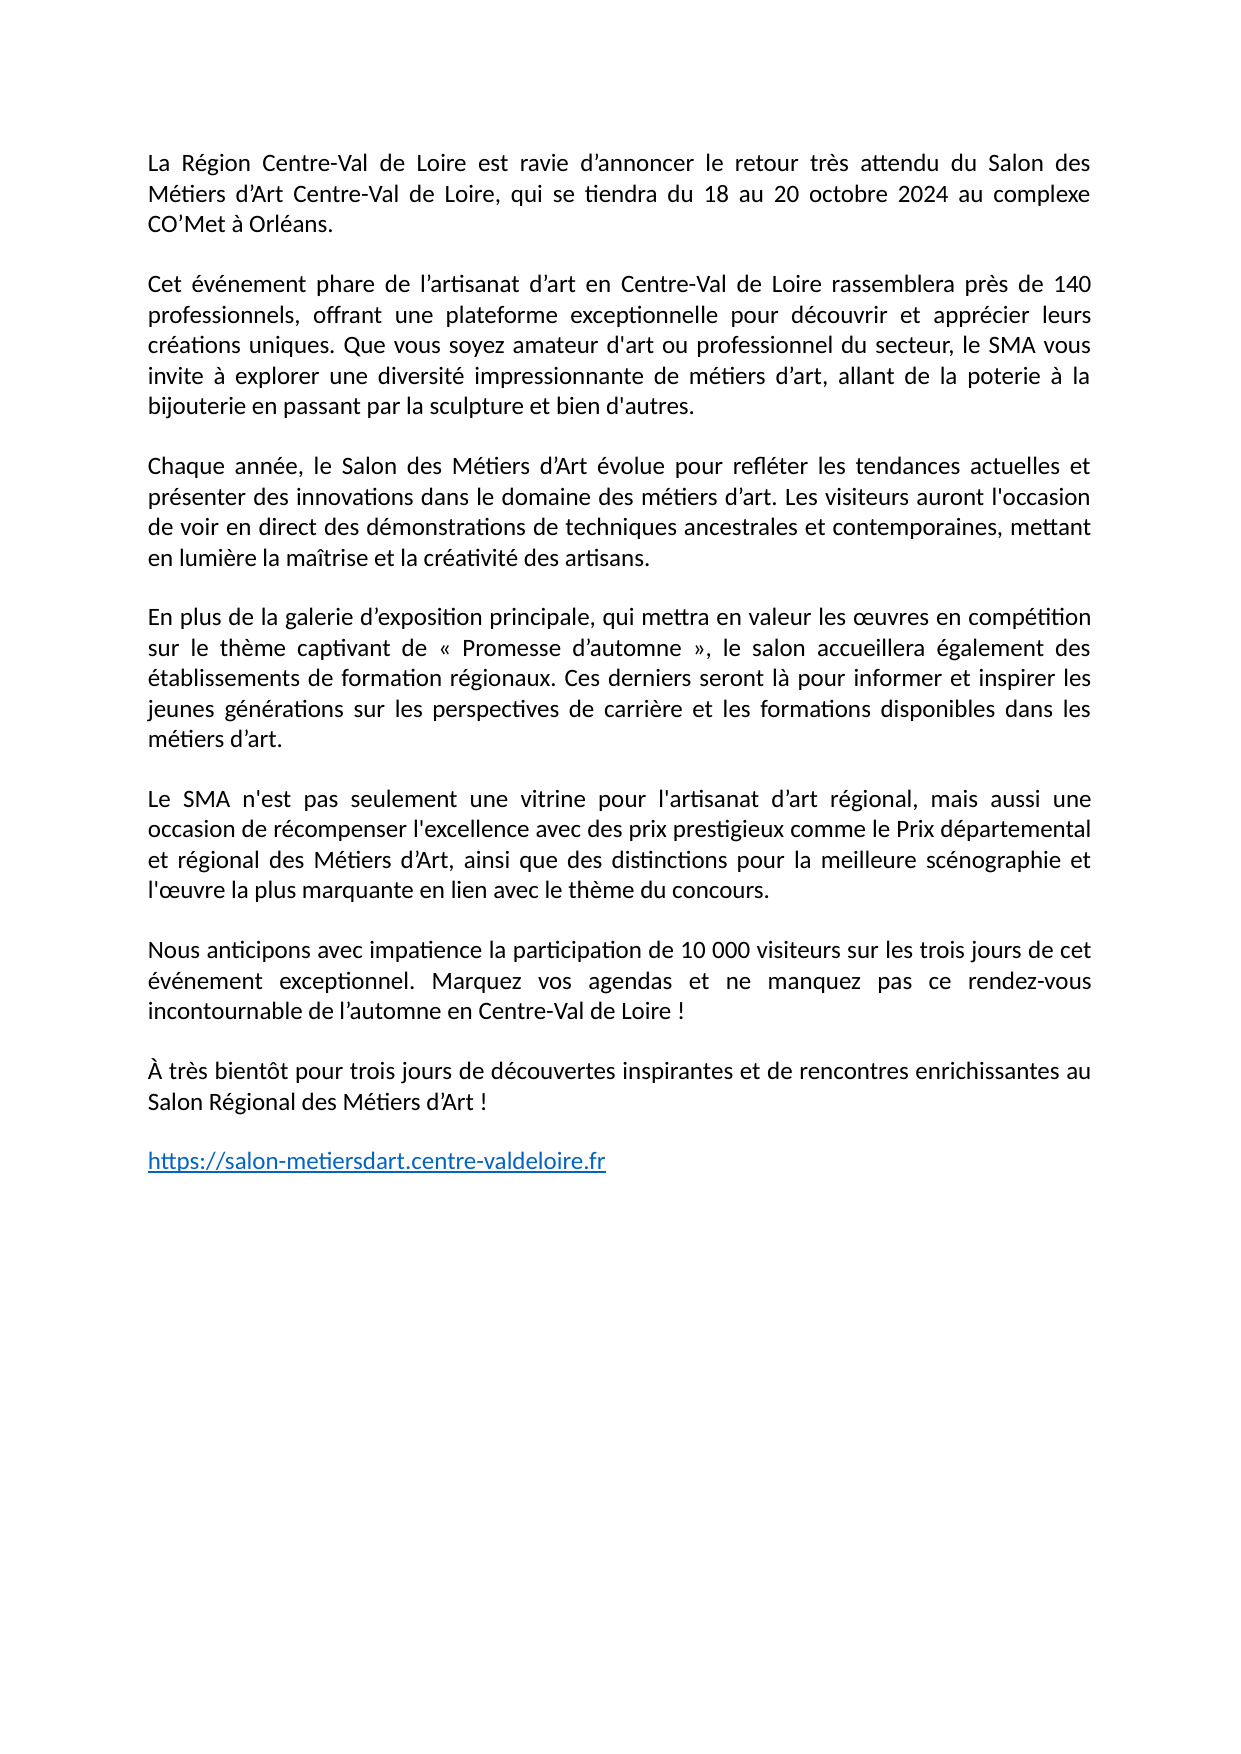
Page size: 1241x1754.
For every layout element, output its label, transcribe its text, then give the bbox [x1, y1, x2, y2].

text À très bientôt pour trois jours de découvertes inspirantes et de rencontres enrichissantes au Salon Régional des Métiers d’Art ! [148, 1055, 1093, 1116]
text La Région Centre-Val de Loire est ravie d’annoncer le retour très attendu du Salon des Métiers d’Art Centre-Val de Loire, qui se tiendra du 18 au 20 octobre 2024 au complexe CO’Met à Orléans. [148, 148, 1093, 239]
text https://salon-metiersdart.centre-valdeloire.fr [148, 1145, 1093, 1176]
text Le SMA n'est pas seulement une vitrine pour l'artisanat d’art régional, mais aussi une occasion de récompenser l'excellence avec des prix prestigieux comme le Prix départemental et régional des Métiers d’Art, ainsi que des distinctions pour la meilleure scénographie et l'œuvre la plus marquante en lien avec le thème du concours. [148, 783, 1093, 905]
text Nous anticipons avec impatience la participation de 10 000 visiteurs sur les trois jours de cet événement exceptionnel. Marquez vos agendas et ne manquez pas ce rendez-vous incontournable de l’automne en Centre-Val de Loire ! [148, 934, 1093, 1026]
text En plus de la galerie d’exposition principale, qui mettra en valeur les œuvres en compétition sur le thème captivant de « Promesse d’automne », le salon accueillera également des établissements de formation régionaux. Ces derniers seront là pour informer et inspirer les jeunes générations sur les perspectives de carrière et les formations disponibles dans les métiers d’art. [148, 601, 1093, 754]
text Chaque année, le Salon des Métiers d’Art évolue pour refléter les tendances actuelles et présenter des innovations dans le domaine des métiers d’art. Les visiteurs auront l'occasion de voir en direct des démonstrations de techniques ancestrales et contemporaines, mettant en lumière la maîtrise et la créativité des artisans. [148, 450, 1093, 572]
text Cet événement phare de l’artisanat d’art en Centre-Val de Loire rassemblera près de 140 professionnels, offrant une plateforme exceptionnelle pour découvrir et apprécier leurs créations uniques. Que vous soyez amateur d'art ou professionnel du secteur, le SMA vous invite à explorer une diversité impressionnante de métiers d’art, allant de la poterie à la bijouterie en passant par la sculpture et bien d'autres. [148, 268, 1093, 421]
